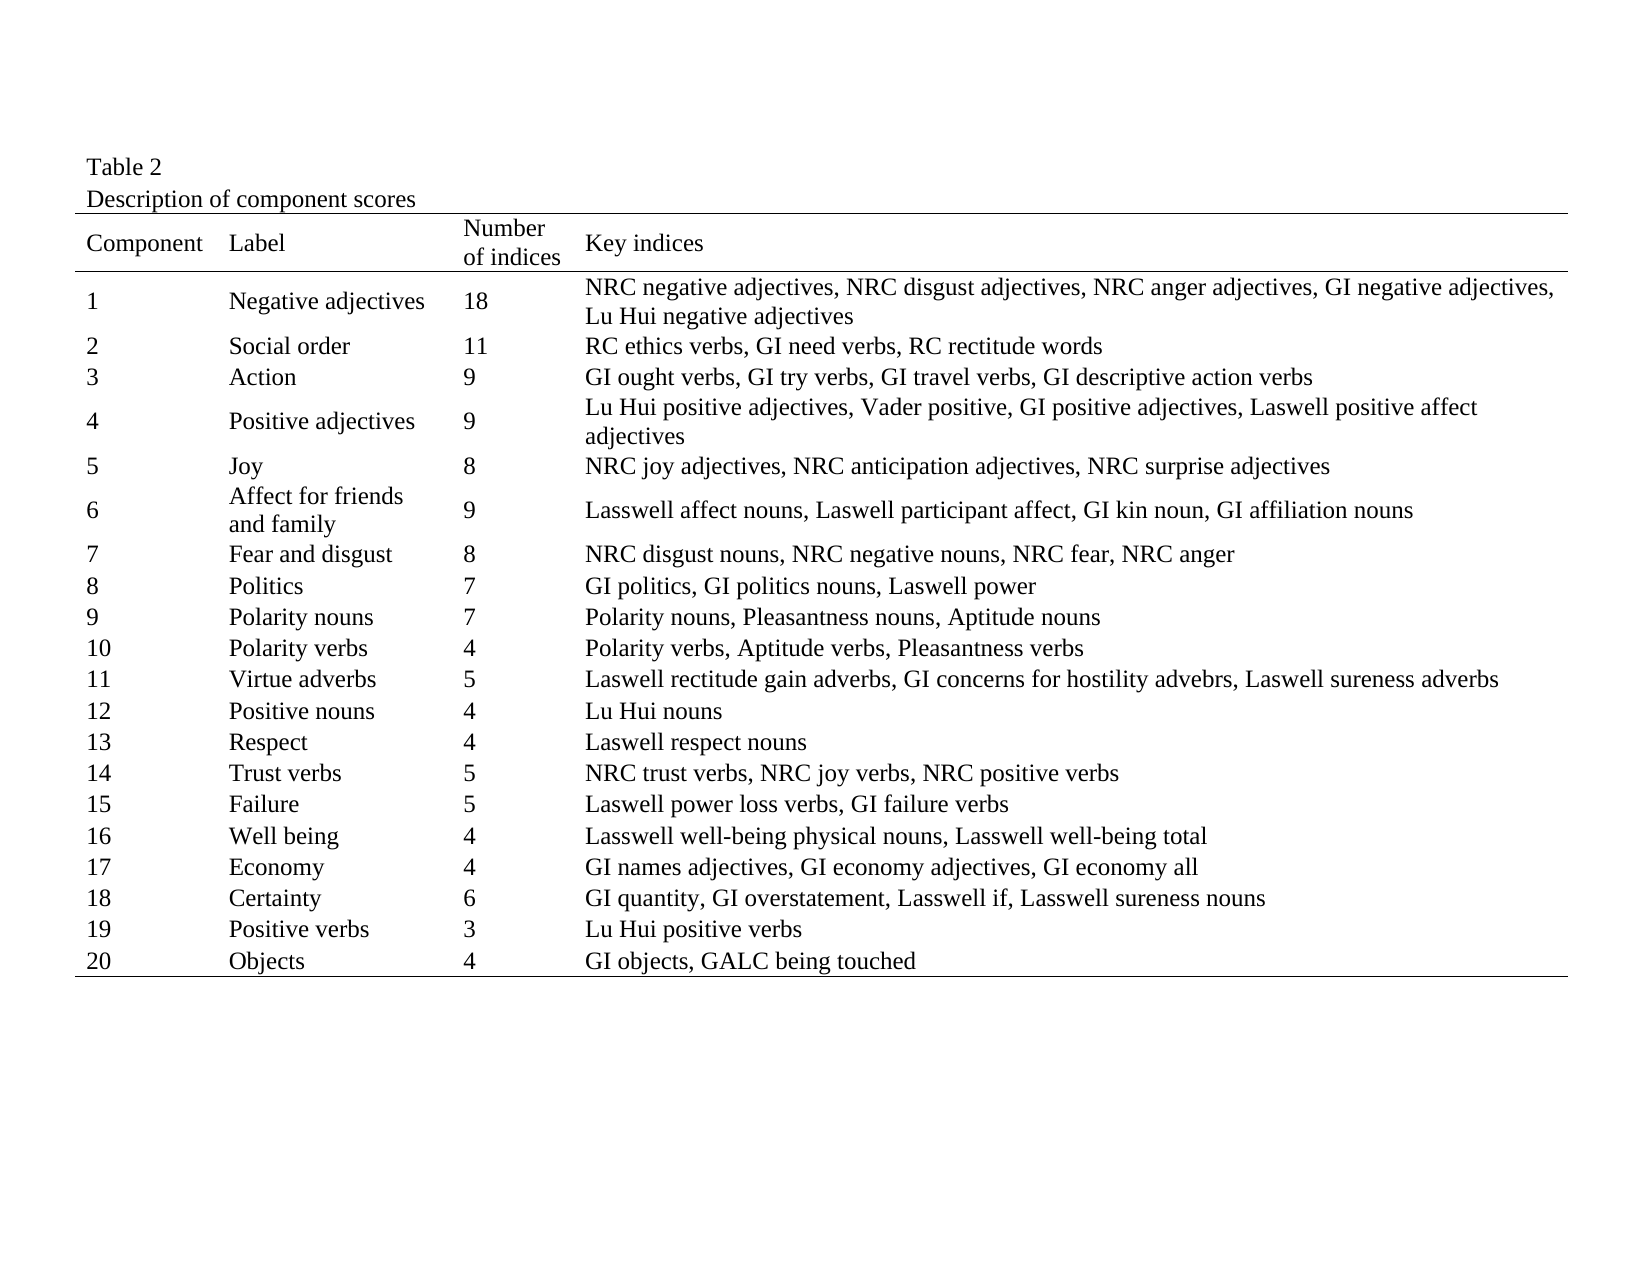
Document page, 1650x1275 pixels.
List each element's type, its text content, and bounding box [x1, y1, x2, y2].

table_cell Positive nouns [217, 695, 452, 726]
table_cell 15 [75, 788, 217, 819]
table_cell 6 [75, 481, 217, 538]
table_cell Economy [217, 851, 452, 882]
table_cell Positive verbs [217, 913, 452, 944]
table_header Table 2 [75, 150, 1567, 181]
table_cell Polarity nouns [217, 601, 452, 632]
table_cell 2 [75, 330, 217, 361]
table_cell 17 [75, 851, 217, 882]
table_cell Lasswell affect nouns, Laswell participant affect, GI kin noun, GI affiliation nouns [574, 481, 1567, 538]
table_cell 9 [452, 481, 574, 538]
table_cell 5 [452, 788, 574, 819]
table_cell Well being [217, 820, 452, 851]
table_cell 4 [452, 695, 574, 726]
table_cell Polarity verbs [217, 632, 452, 663]
table_cell Label [217, 214, 452, 271]
table_cell Key indices [574, 214, 1567, 271]
table_cell Lu Hui positive adjectives, Vader positive, GI positive adjectives, Laswell positive affect adjectives [574, 392, 1567, 449]
table_cell Positive adjectives [217, 392, 452, 449]
table_cell Objects [217, 945, 452, 976]
table_cell Polarity nouns, Pleasantness nouns, Aptitude nouns [574, 601, 1567, 632]
table_cell Negative adjectives [217, 272, 452, 329]
table_cell 9 [75, 601, 217, 632]
table_cell 7 [452, 570, 574, 601]
table_cell NRC trust verbs, NRC joy verbs, NRC positive verbs [574, 757, 1567, 788]
table_cell 16 [75, 820, 217, 851]
table_cell 19 [75, 913, 217, 944]
table_cell 10 [75, 632, 217, 663]
table_cell 4 [75, 392, 217, 449]
table_cell 1 [75, 272, 217, 329]
table_cell 12 [75, 695, 217, 726]
table_cell 18 [452, 272, 574, 329]
table_cell Joy [217, 450, 452, 481]
table_cell 13 [75, 726, 217, 757]
table_cell Lu Hui positive verbs [574, 913, 1567, 944]
table_cell Description of component scores [75, 181, 1567, 212]
table_cell Certainty [217, 882, 452, 913]
table_cell 5 [452, 663, 574, 694]
table_cell 6 [452, 882, 574, 913]
table_cell NRC negative adjectives, NRC disgust adjectives, NRC anger adjectives, GI negative adjectives, Lu Hui negative adjectives [574, 272, 1567, 329]
table_cell Component [75, 214, 217, 271]
table_cell 9 [452, 361, 574, 392]
table_cell GI politics, GI politics nouns, Laswell power [574, 570, 1567, 601]
table_cell 11 [452, 330, 574, 361]
table_cell 4 [452, 851, 574, 882]
table_cell 4 [452, 945, 574, 976]
table_cell Number of indices [452, 214, 574, 271]
table_cell Laswell power loss verbs, GI failure verbs [574, 788, 1567, 819]
table_cell Respect [217, 726, 452, 757]
table_cell Laswell respect nouns [574, 726, 1567, 757]
table_cell 5 [452, 757, 574, 788]
table_cell 3 [452, 913, 574, 944]
table_cell 7 [75, 538, 217, 569]
table_cell 4 [452, 726, 574, 757]
table_cell 20 [75, 945, 217, 976]
table_cell Social order [217, 330, 452, 361]
table_cell 11 [75, 663, 217, 694]
table_cell 8 [75, 570, 217, 601]
table_cell NRC disgust nouns, NRC negative nouns, NRC fear, NRC anger [574, 538, 1567, 569]
table_cell Virtue adverbs [217, 663, 452, 694]
table_cell Laswell rectitude gain adverbs, GI concerns for hostility advebrs, Laswell sureness adverbs [574, 663, 1567, 694]
table_cell Failure [217, 788, 452, 819]
table_cell GI quantity, GI overstatement, Lasswell if, Lasswell sureness nouns [574, 882, 1567, 913]
table_cell Affect for friends and family [217, 481, 452, 538]
table_cell Trust verbs [217, 757, 452, 788]
table_cell GI names adjectives, GI economy adjectives, GI economy all [574, 851, 1567, 882]
table_cell 4 [452, 632, 574, 663]
table_cell NRC joy adjectives, NRC anticipation adjectives, NRC surprise adjectives [574, 450, 1567, 481]
table_cell 7 [452, 601, 574, 632]
table_cell 8 [452, 538, 574, 569]
table_cell 18 [75, 882, 217, 913]
table_cell 3 [75, 361, 217, 392]
table_cell 5 [75, 450, 217, 481]
table_cell 8 [452, 450, 574, 481]
table_cell Action [217, 361, 452, 392]
table_cell Politics [217, 570, 452, 601]
table_cell GI objects, GALC being touched [574, 945, 1567, 976]
table_cell 4 [452, 820, 574, 851]
table_cell RC ethics verbs, GI need verbs, RC rectitude words [574, 330, 1567, 361]
table_cell GI ought verbs, GI try verbs, GI travel verbs, GI descriptive action verbs [574, 361, 1567, 392]
table_cell 9 [452, 392, 574, 449]
table_cell 14 [75, 757, 217, 788]
table_cell Lasswell well-being physical nouns, Lasswell well-being total [574, 820, 1567, 851]
table_cell Fear and disgust [217, 538, 452, 569]
table_cell Lu Hui nouns [574, 695, 1567, 726]
table_cell Polarity verbs, Aptitude verbs, Pleasantness verbs [574, 632, 1567, 663]
